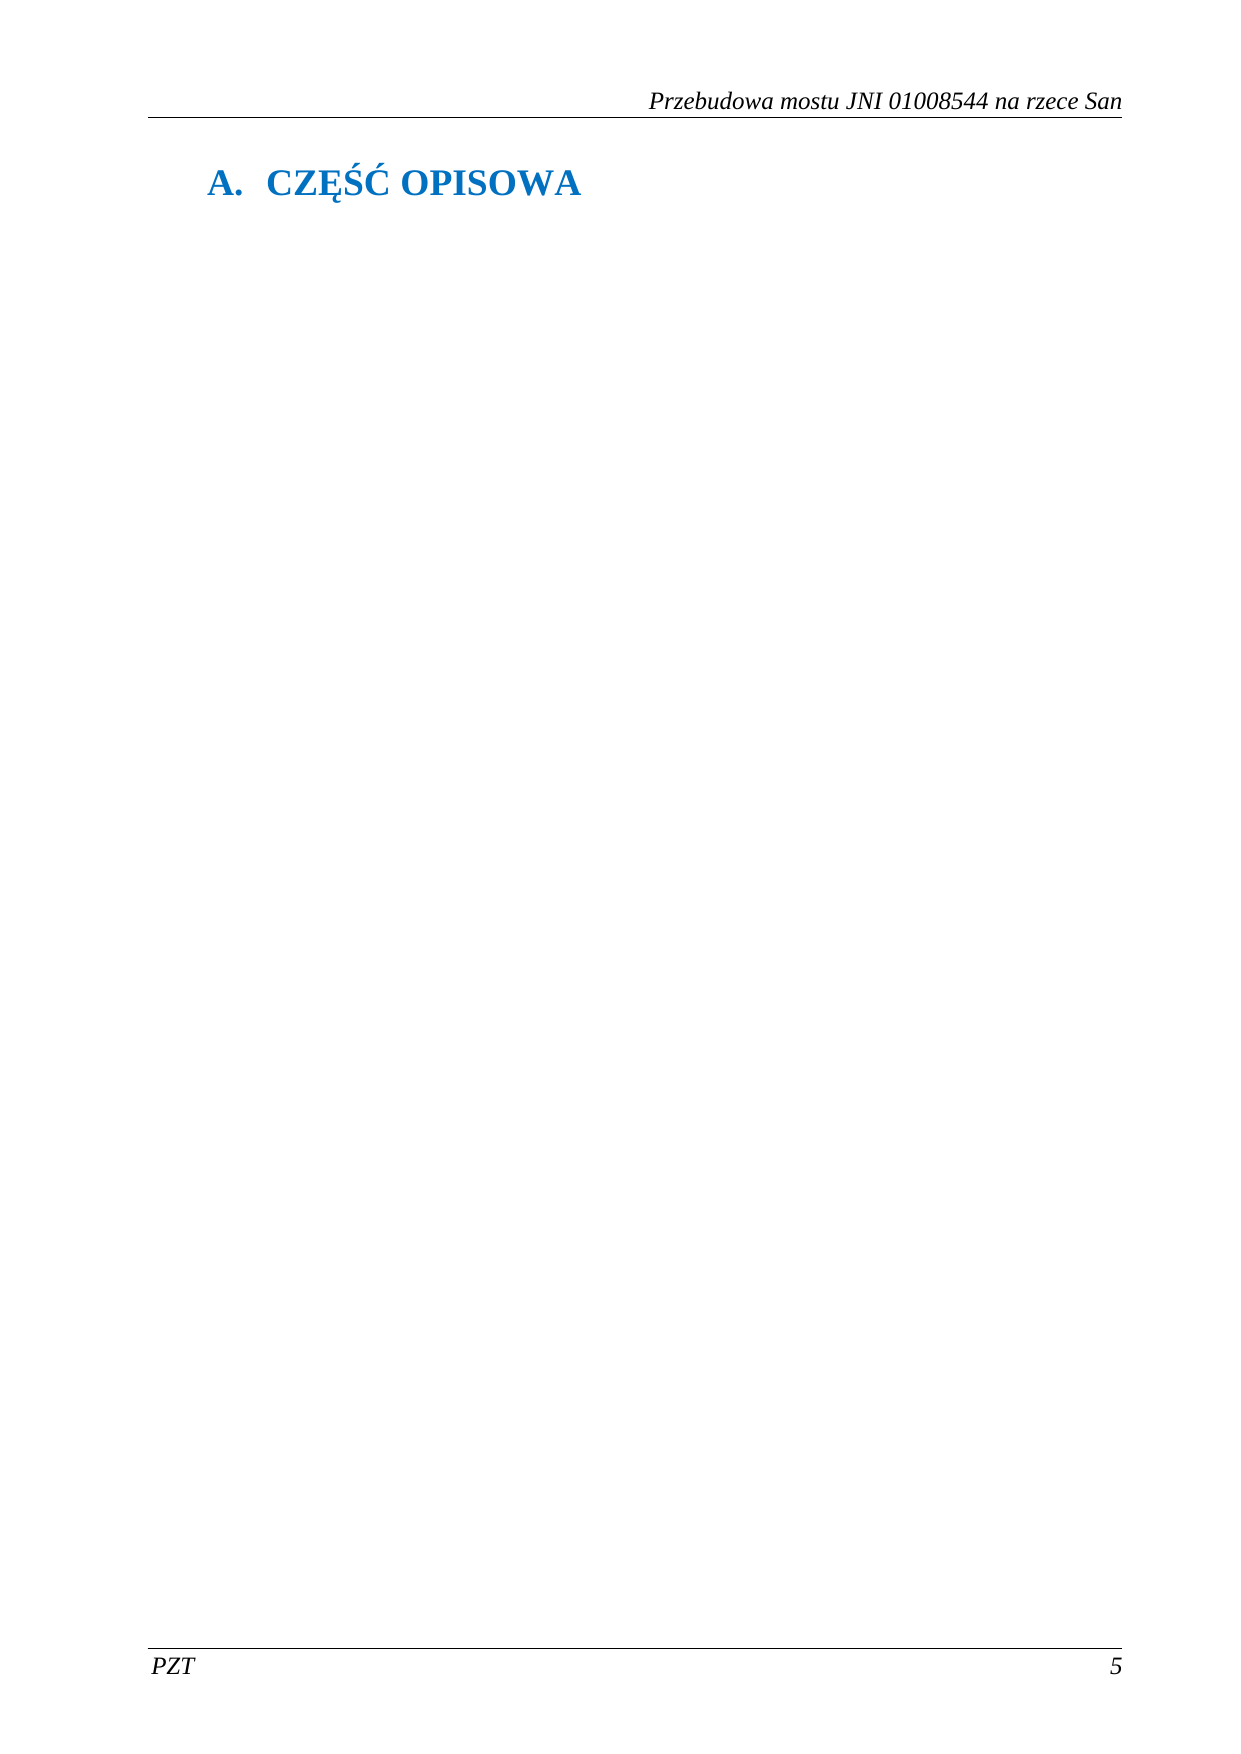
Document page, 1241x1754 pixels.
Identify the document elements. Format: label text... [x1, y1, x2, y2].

list CZĘŚĆ OPISOWA [207, 160, 1122, 203]
